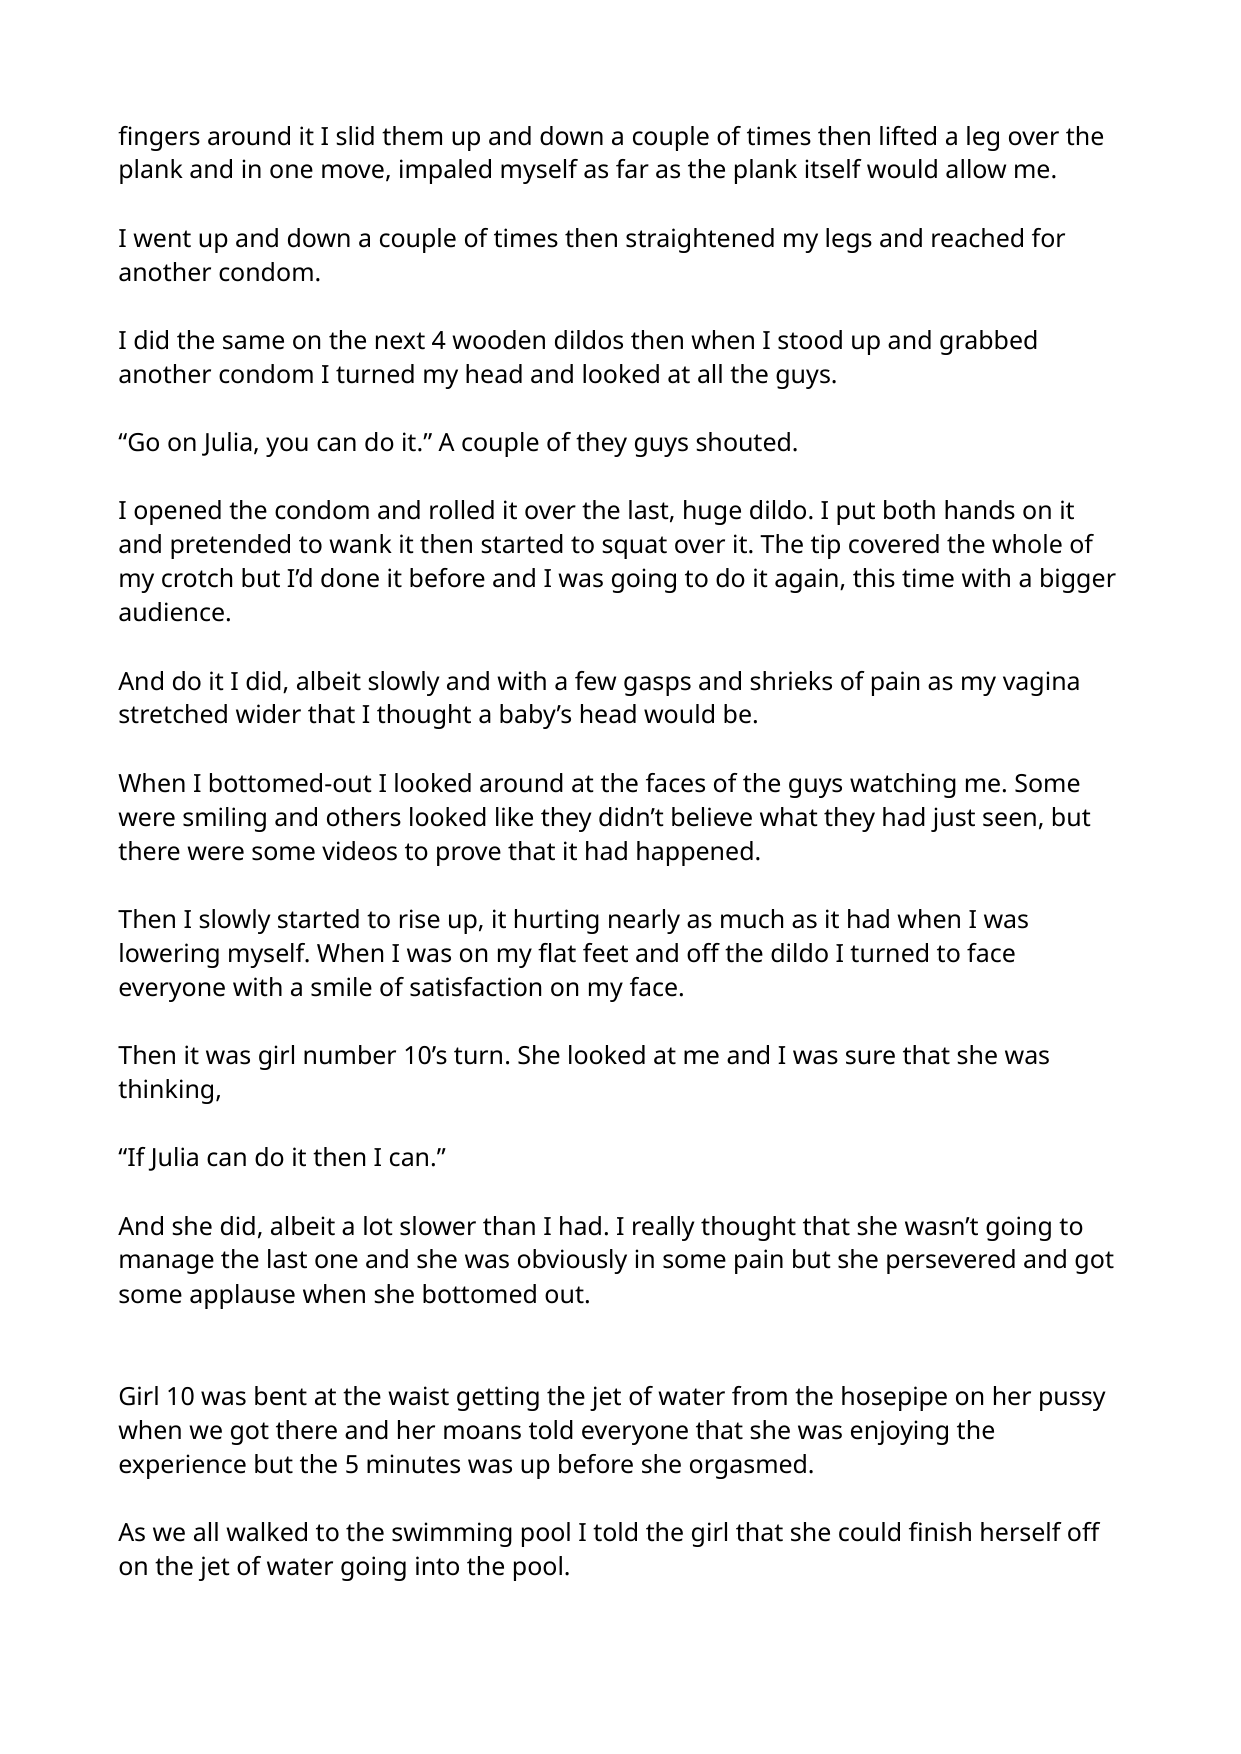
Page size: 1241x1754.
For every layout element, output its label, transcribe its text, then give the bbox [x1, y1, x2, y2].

text As we all walked to the swimming pool I told the girl that she could finish herself off on the jet of water going into the pool. [118, 1515, 1122, 1583]
text Then I slowly started to rise up, it hurting nearly as much as it had when I was lowering myself. When I was on my flat feet and off the dildo I turned to face everyone with a smile of satisfaction on my face. [118, 902, 1122, 1004]
text Girl 10 was bent at the waist getting the jet of water from the hosepipe on her pussy when we got there and her moans told everyone that she was enjoying the experience but the 5 minutes was up before she orgasmed. [118, 1378, 1122, 1481]
text “Go on Julia, you can do it.” A couple of they guys shouted. [118, 425, 1122, 459]
text I did the same on the next 4 wooden dildos then when I stood up and grabbed another condom I turned my head and looked at all the guys. [118, 322, 1122, 391]
text And she did, albeit a lot slower than I had. I really thought that she wasn’t going to manage the last one and she was obviously in some pain but she persevered and got some applause when she bottomed out. [118, 1208, 1122, 1310]
text When I bottomed-out I looked around at the faces of the guys watching me. Some were smiling and others looked like they didn’t believe what they had just seen, but there were some videos to prove that it had happened. [118, 765, 1122, 867]
text I opened the condom and rolled it over the last, huge dildo. I put both hands on it and pretended to wank it then started to squat over it. The tip covered the whole of my crotch but I’d done it before and I was going to do it again, this time with a bigger audience. [118, 493, 1122, 629]
text I went up and down a couple of times then straightened my legs and reached for another condom. [118, 220, 1122, 288]
text And do it I did, albeit slowly and with a few gasps and shrieks of pain as my vagina stretched wider that I thought a baby’s head would be. [118, 663, 1122, 731]
text Then it was girl number 10’s turn. She looked at me and I was sure that she was thinking, [118, 1038, 1122, 1106]
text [118, 118, 1122, 186]
text “If Julia can do it then I can.” [118, 1140, 1122, 1174]
